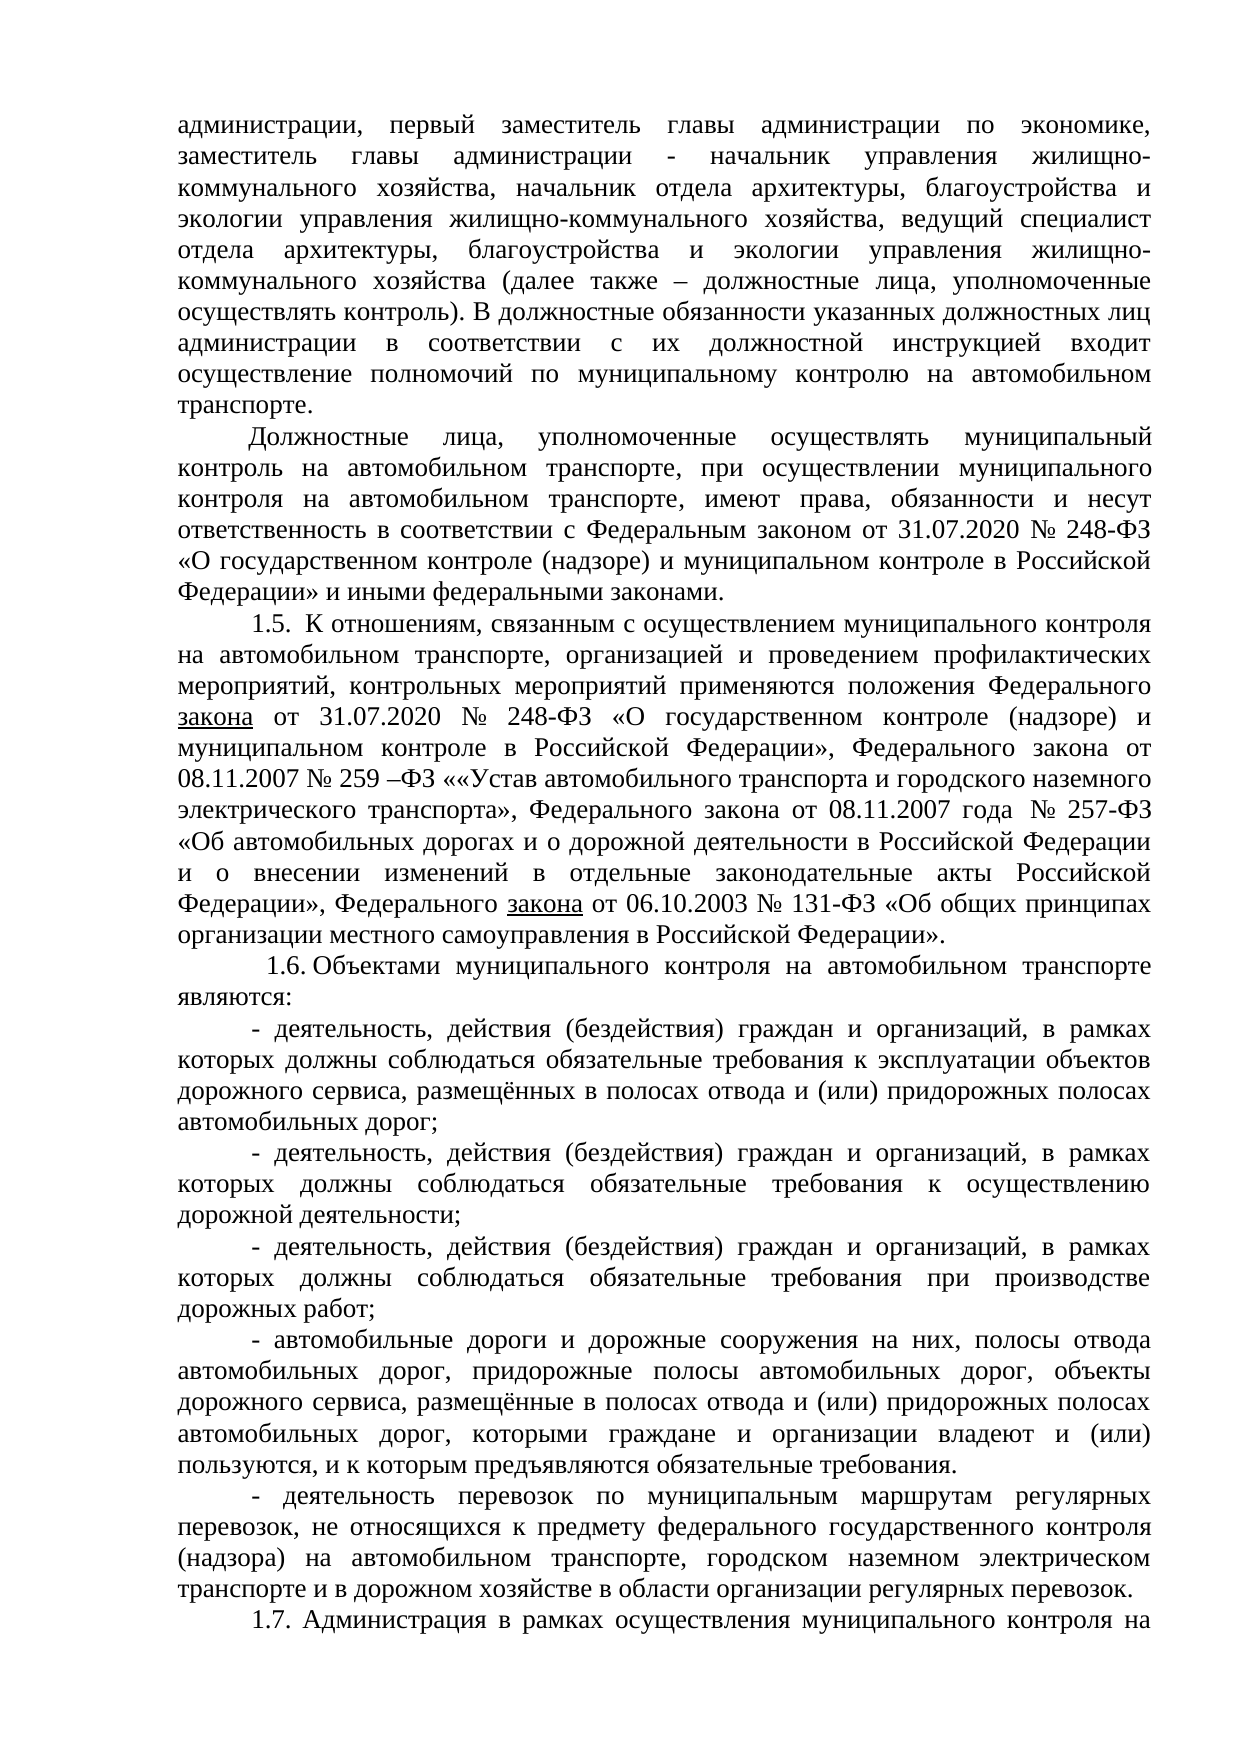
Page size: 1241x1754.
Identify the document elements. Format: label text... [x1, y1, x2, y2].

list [177, 108, 1152, 420]
text - автомобильные дороги и дорожные сооружения на них, полосы отвода автомобильных дорог, придорожные полосы автомобильных дорог, объекты дорожного сервиса, размещённые в полосах отвода и (или) придорожных полосах автомобильных дорог, которыми граждане и организации владеют и (или) пользуются, и к которым предъявляются обязательные требования. [177, 1323, 1152, 1479]
list Объектами муниципального контроля на автомобильном транспорте являются: [177, 949, 1152, 1012]
list К отношениям, связанным с осуществлением муниципального контроля на автомобильном транспорте, организацией и проведением профилактических мероприятий, контрольных мероприятий применяются положения Федерального закона от 31.07.2020 № 248-ФЗ «О государственном контроле (надзоре) и муниципальном контроле в Российской Федерации», Федерального закона от 08.11.2007 № 259 –ФЗ ««Устав автомобильного транспорта и городского наземного электрического транспорта», Федерального закона от 08.11.2007 года № 257-ФЗ «Об автомобильных дорогах и о дорожной деятельности в Российской Федерации и о внесении изменений в отдельные законодательные акты Российской Федерации», Федерального закона от 06.10.2003 № 131-ФЗ «Об общих принципах организации местного самоуправления в Российской Федерации». [177, 607, 1152, 949]
text - деятельность, действия (бездействия) граждан и организаций, в рамках которых должны соблюдаться обязательные требования к эксплуатации объектов дорожного сервиса, размещённых в полосах отвода и (или) придорожных полосах автомобильных дорог; [177, 1012, 1152, 1136]
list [177, 1604, 1152, 1635]
text Должностные лица, уполномоченные осуществлять муниципальный контроль на автомобильном транспорте, при осуществлении муниципального контроля на автомобильном транспорте, имеют права, обязанности и несут ответственность в соответствии с Федеральным законом от 31.07.2020 № 248-ФЗ «О государственном контроле (надзоре) и муниципальном контроле в Российской Федерации» и иными федеральными законами. [177, 420, 1152, 607]
text - деятельность, действия (бездействия) граждан и организаций, в рамках которых должны соблюдаться обязательные требования к осуществлению дорожной деятельности; [177, 1136, 1151, 1230]
text - деятельность, действия (бездействия) граждан и организаций, в рамках которых должны соблюдаться обязательные требования при производстве дорожных работ; [177, 1230, 1151, 1323]
text - деятельность перевозок по муниципальным маршрутам регулярных перевозок, не относящихся к предмету федерального государственного контроля (надзора) на автомобильном транспорте, городском наземном электрическом транспорте и в дорожном хозяйстве в области организации регулярных перевозок. [177, 1479, 1152, 1604]
